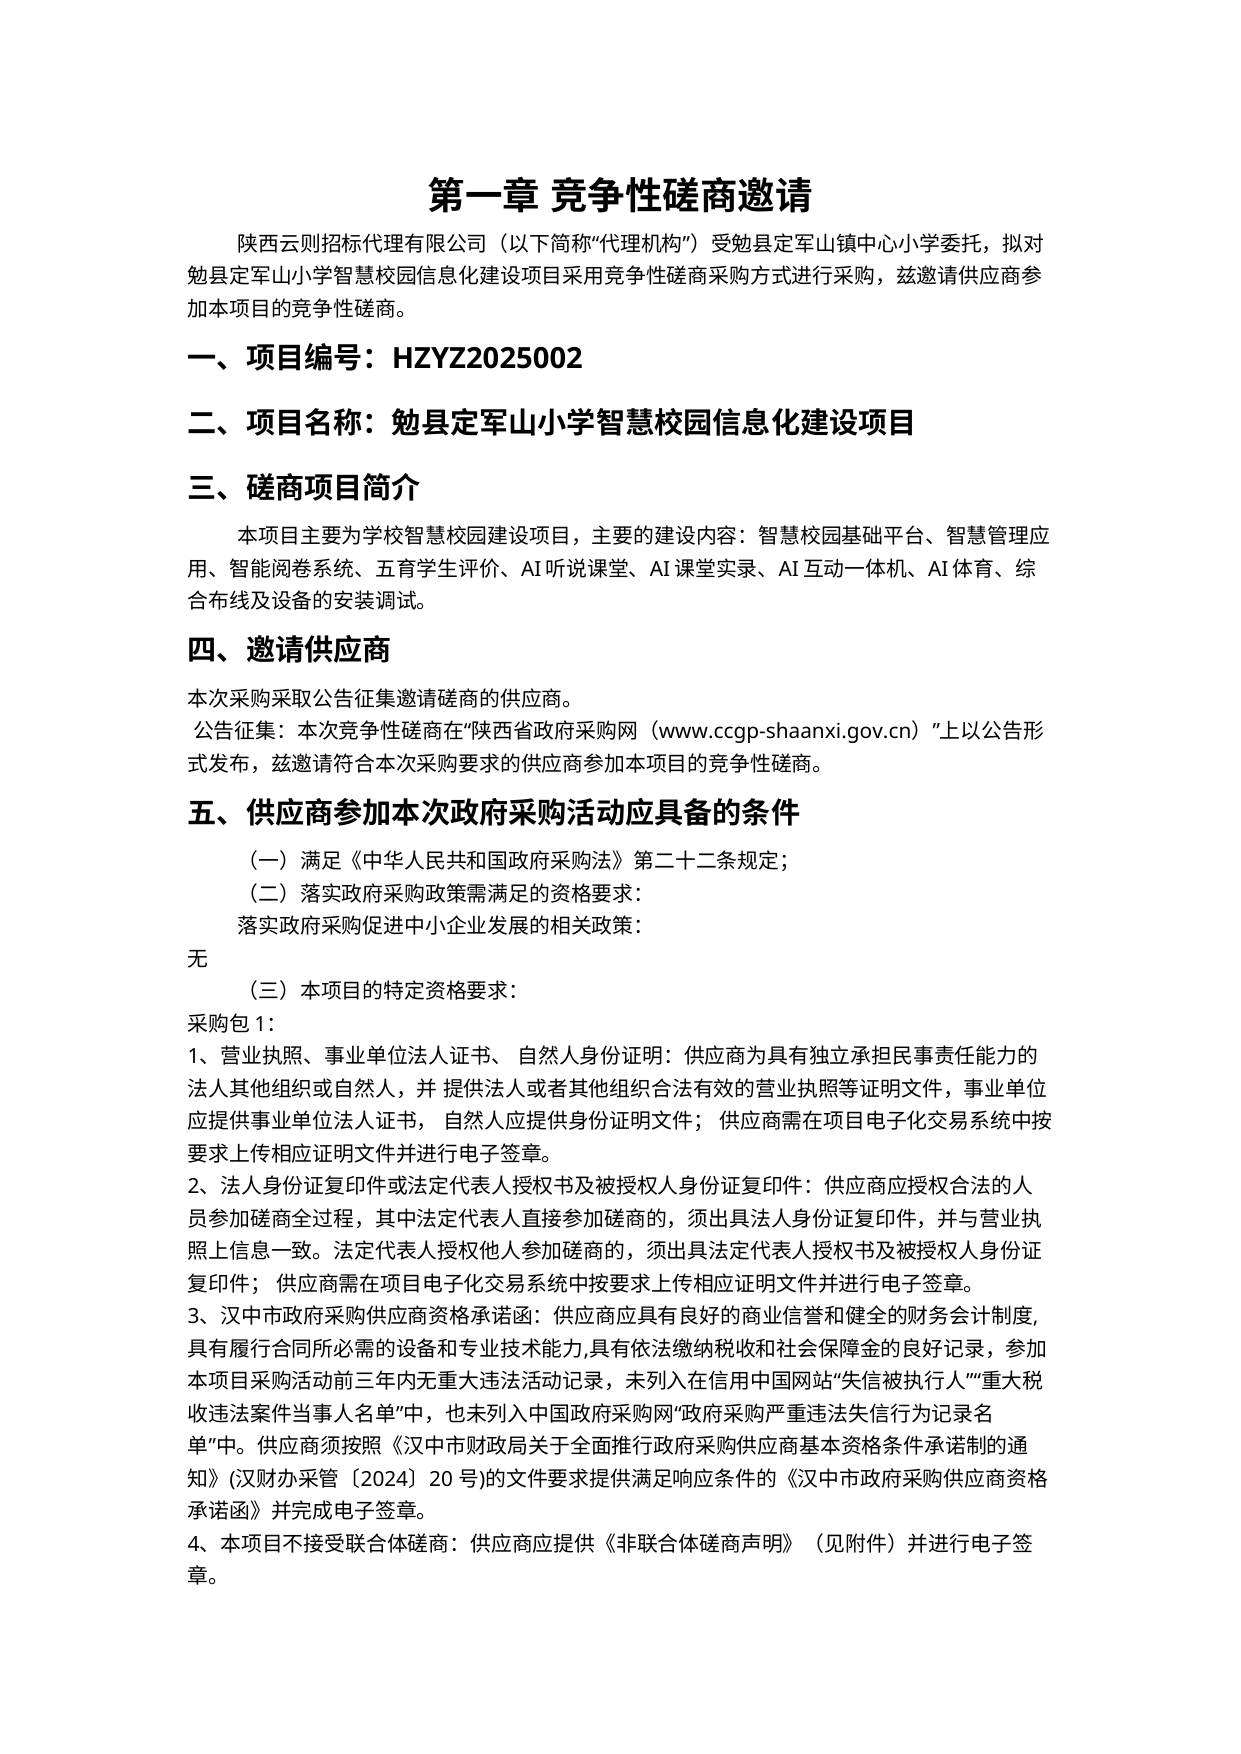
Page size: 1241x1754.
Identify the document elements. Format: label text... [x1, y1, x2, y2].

text 本次采购采取公告征集邀请磋商的供应商。 [187, 682, 1053, 714]
text （三）本项目的特定资格要求： [187, 974, 1053, 1007]
text 五、供应商参加本次政府采购活动应具备的条件 [187, 779, 1053, 844]
text 第一章 竞争性磋商邀请 [187, 162, 1053, 227]
text 4、本项目不接受联合体磋商：供应商应提供《非联合体磋商声明》（见附件）并进行电子签章。 [187, 1527, 1053, 1592]
text 公告征集：本次竞争性磋商在“陕西省政府采购网（www.ccgp-shaanxi.gov.cn）”上以公告形式发布，兹邀请符合本次采购要求的供应商参加本项目的竞争性磋商。 [187, 714, 1053, 779]
text 采购包1： [187, 1007, 1053, 1039]
text 陕西云则招标代理有限公司（以下简称“代理机构”）受勉县定军山镇中心小学委托，拟对勉县定军山小学智慧校园信息化建设项目采用竞争性磋商采购方式进行采购，兹邀请供应商参加本项目的竞争性磋商。 [187, 227, 1053, 324]
text （二）落实政府采购政策需满足的资格要求： [187, 877, 1053, 909]
text 本项目主要为学校智慧校园建设项目，主要的建设内容：智慧校园基础平台、智慧管理应用、智能阅卷系统、五育学生评价、AI听说课堂、AI课堂实录、AI互动一体机、AI体育、综合布线及设备的安装调试。 [187, 519, 1053, 617]
text 二、项目名称：勉县定军山小学智慧校园信息化建设项目 [187, 389, 1053, 454]
text （一）满足《中华人民共和国政府采购法》第二十二条规定； [187, 844, 1053, 877]
text 2、法人身份证复印件或法定代表人授权书及被授权人身份证复印件：供应商应授权合法的人员参加磋商全过程，其中法定代表人直接参加磋商的，须出具法人身份证复印件，并与营业执照上信息一致。法定代表人授权他人参加磋商的，须出具法定代表人授权书及被授权人身份证复印件； 供应商需在项目电子化交易系统中按要求上传相应证明文件并进行电子签章。 [187, 1169, 1053, 1299]
text 一、项目编号：HZYZ2025002 [187, 324, 1053, 389]
text 1、营业执照、事业单位法人证书、 自然人身份证明：供应商为具有独立承担民事责任能力的法人其他组织或自然人，并 提供法人或者其他组织合法有效的营业执照等证明文件，事业单位应提供事业单位法人证书， 自然人应提供身份证明文件； 供应商需在项目电子化交易系统中按要求上传相应证明文件并进行电子签章。 [187, 1039, 1053, 1169]
text 三、磋商项目简介 [187, 454, 1053, 519]
text 无 [187, 942, 1053, 974]
text 落实政府采购促进中小企业发展的相关政策： [187, 909, 1053, 942]
text 四、邀请供应商 [187, 617, 1053, 682]
text 3、汉中市政府采购供应商资格承诺函：供应商应具有良好的商业信誉和健全的财务会计制度,具有履行合同所必需的设备和专业技术能力,具有依法缴纳税收和社会保障金的良好记录，参加本项目采购活动前三年内无重大违法活动记录，未列入在信用中国网站“失信被执行人”“重大税收违法案件当事人名单”中，也未列入中国政府采购网“政府采购严重违法失信行为记录名单”中。供应商须按照《汉中市财政局关于全面推行政府采购供应商基本资格条件承诺制的通知》(汉财办采管〔2024〕20 号)的文件要求提供满足响应条件的《汉中市政府采购供应商资格承诺函》并完成电子签章。 [187, 1299, 1053, 1527]
